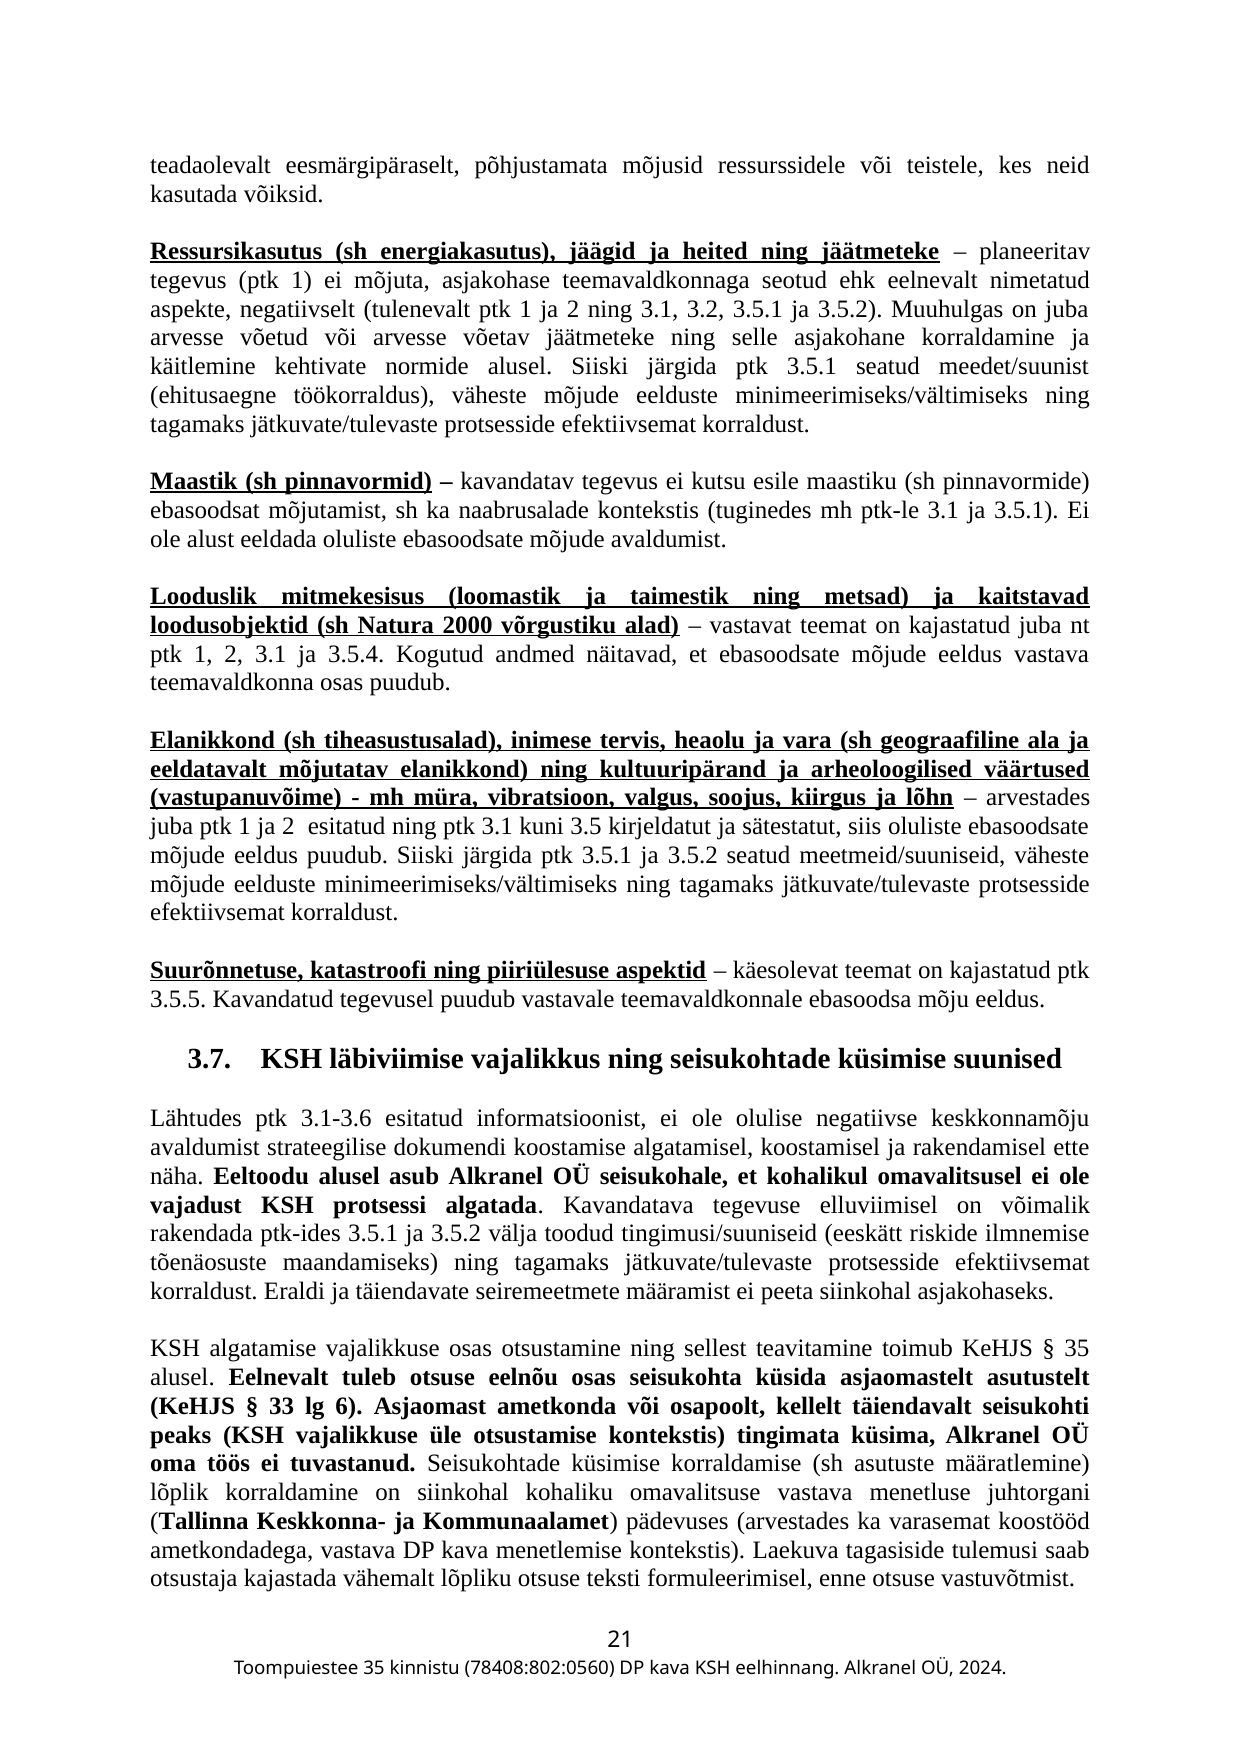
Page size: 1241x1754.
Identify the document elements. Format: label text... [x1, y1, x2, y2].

text Looduslik mitmekesisus (loomastik ja taimestik ning metsad) ja kaitstavad loodusobjektid (sh Natura 2000 võrgustiku alad) – vastavat teemat on kajastatud juba nt ptk 1, 2, 3.1 ja 3.5.4. Kogutud andmed näitavad, et ebasoodsate mõjude eeldus vastava teemavaldkonna osas puudub. [150, 608, 1090, 696]
text Lähtudes ptk 3.1-3.6 esitatud informatsioonist, ei ole olulise negatiivse keskkonnamõju avaldumist strateegilise dokumendi koostamise algatamisel, koostamisel ja rakendamisel ette näha. Eeltoodu alusel asub Alkranel OÜ seisukohale, et kohalikul omavalitsusel ei ole vajadust KSH protsessi algatada. Kavandatava tegevuse elluviimisel on võimalik rakendada ptk-ides 3.5.1 ja 3.5.2 välja toodud tingimusi/suuniseid (eeskätt riskide ilmnemise tõenäosuste maandamiseks) ning tagamaks jätkuvate/tulevaste protsesside efektiivsemat korraldust. Eraldi ja täiendavate seiremeetmete määramist ei peeta siinkohal asjakohaseks. [150, 1103, 1090, 1305]
text Ressursikasutus (sh energiakasutus), jäägid ja heited ning jäätmeteke – planeeritav tegevus (ptk 1) ei mõjuta, asjakohase teemavaldkonnaga seotud ehk eelnevalt nimetatud aspekte, negatiivselt (tulenevalt ptk 1 ja 2 ning 3.1, 3.2, 3.5.1 ja 3.5.2). Muuhulgas on juba arvesse võetud või arvesse võetav jäätmeteke ning selle asjakohane korraldamine ja käitlemine kehtivate normide alusel. Siiski järgida ptk 3.5.1 seatud meedet/suunist (ehitusaegne töökorraldus), väheste mõjude eelduste minimeerimiseks/vältimiseks ning tagamaks jätkuvate/tulevaste protsesside efektiivsemat korraldust. [150, 236, 1090, 437]
text KSH algatamise vajalikkuse osas otsustamine ning sellest teavitamine toimub KeHJS § 35 alusel. Eelnevalt tuleb otsuse eelnõu osas seisukohta küsida asjaomastelt asutustelt (KeHJS § 33 lg 6). Asjaomast ametkonda või osapoolt, kellelt täiendavalt seisukohti peaks (KSH vajalikkuse üle otsustamise kontekstis) tingimata küsima, Alkranel OÜ oma töös ei tuvastanud. Seisukohtade küsimise korraldamise (sh asutuste määratlemine) lõplik korraldamine on siinkohal kohaliku omavalitsuse vastava menetluse juhtorgani (Tallinna Keskkonna- ja Kommunaalamet) pädevuses (arvestades ka varasemat koostööd ametkondadega, vastava DP kava menetlemise kontekstis). Laekuva tagasiside tulemusi saab otsustaja kajastada vähemalt lõpliku otsuse teksti formuleerimisel, enne otsuse vastuvõtmist. [150, 1333, 1090, 1592]
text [150, 150, 1090, 207]
text Elanikkond (sh tiheasustusalad), inimese tervis, heaolu ja vara (sh geograafiline ala ja eeldatavalt mõjutatav elanikkond) ning kultuuripärand ja arheoloogilised väärtused (vastupanuvõime) - mh müra, vibratsioon, valgus, soojus, kiirgus ja lõhn – arvestades juba ptk 1 ja 2 esitatud ning ptk 3.1 kuni 3.5 kirjeldatut ja sätestatut, siis oluliste ebasoodsate mõjude eeldus puudub. Siiski järgida ptk 3.5.1 ja 3.5.2 seatud meetmeid/suuniseid, väheste mõjude eelduste minimeerimiseks/vältimiseks ning tagamaks jätkuvate/tulevaste protsesside efektiivsemat korraldust. [150, 780, 1090, 926]
subtitle KSH läbiviimise vajalikkus ning seisukohtade küsimise suunised [187, 1041, 1090, 1075]
text Suurõnnetuse, katastroofi ning piiriülesuse aspektid – käesolevat teemat on kajastatud ptk 3.5.5. Kavandatud tegevusel puudub vastavale teemavaldkonnale ebasoodsa mõju eeldus. [150, 955, 1090, 1012]
text Looduslik mitmekesisus (loomastik ja taimestik ning metsad) ja kaitstavad loodusobjektid (sh Natura 2000 võrgustiku alad) – vastavat teemat on kajastatud juba nt ptk 1, 2, 3.1 ja 3.5.4. Kogutud andmed näitavad, et ebasoodsate mõjude eeldus vastava teemavaldkonna osas puudub. [150, 581, 1090, 606]
text Maastik (sh pinnavormid) – kavandatav tegevus ei kutsu esile maastiku (sh pinnavormide) ebasoodsat mõjutamist, sh ka naabrusalade kontekstis (tuginedes mh ptk-le 3.1 ja 3.5.1). Ei ole alust eeldada oluliste ebasoodsate mõjude avaldumist. [150, 466, 1090, 552]
